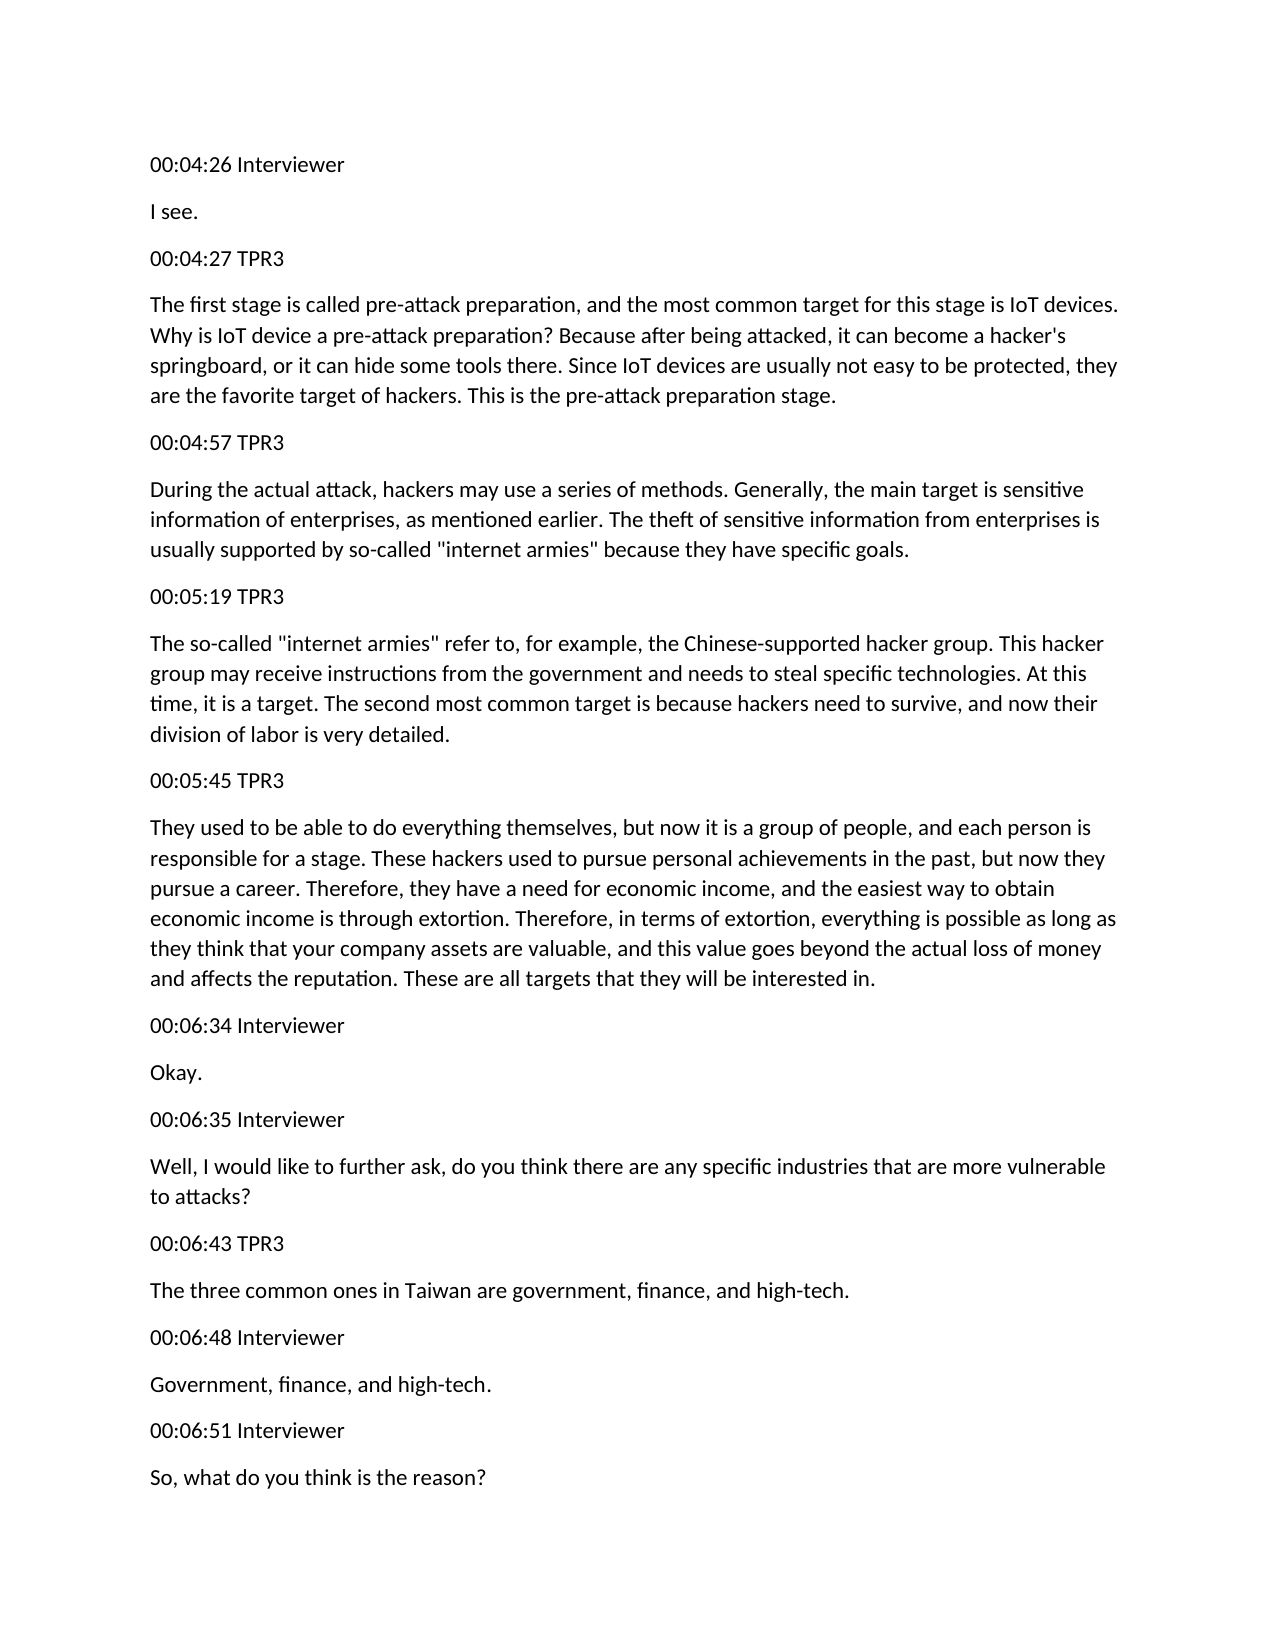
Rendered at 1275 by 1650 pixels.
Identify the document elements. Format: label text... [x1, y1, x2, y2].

text Government, finance, and high-tech. [150, 1370, 1125, 1398]
text During the actual attack, hackers may use a series of methods. Generally, the main target is sensitive information of enterprises, as mentioned earlier. The theft of sensitive information from enterprises is usually supported by so-called "internet armies" because they have specific goals. [150, 475, 1125, 563]
text I see. [150, 197, 1125, 225]
text The first stage is called pre-attack preparation, and the most common target for this stage is IoT devices. Why is IoT device a pre-attack preparation? Because after being attacked, it can become a hacker's springboard, or it can hide some tools there. Since IoT devices are usually not easy to be protected, they are the favorite target of hackers. This is the pre-attack preparation stage. [150, 291, 1125, 409]
text 00:06:51 Interviewer [150, 1417, 1125, 1445]
text 00:05:45 TPR3 [150, 767, 1125, 795]
text 00:05:19 TPR3 [150, 582, 1125, 610]
text The three common ones in Taiwan are government, finance, and high-tech. [150, 1276, 1125, 1304]
text 00:06:35 Interviewer [150, 1105, 1125, 1133]
text 00:06:48 Interviewer [150, 1323, 1125, 1351]
text They used to be able to do everything themselves, but now it is a group of people, and each person is responsible for a stage. These hackers used to pursue personal achievements in the past, but now they pursue a career. Therefore, they have a need for economic income, and the easiest way to obtain economic income is through extortion. Therefore, in terms of extortion, everything is possible as long as they think that your company assets are valuable, and this value goes beyond the actual loss of money and affects the reputation. These are all targets that they will be interested in. [150, 813, 1125, 993]
text 00:06:43 TPR3 [150, 1229, 1125, 1257]
text So, what do you think is the reason? [150, 1463, 1125, 1492]
text Well, I would like to further ask, do you think there are any specific industries that are more vulnerable to attacks? [150, 1152, 1125, 1210]
text 00:04:26 Interviewer [150, 150, 1125, 178]
text 00:04:27 TPR3 [150, 244, 1125, 272]
text The so-called "internet armies" refer to, for example, the Chinese-supported hacker group. This hacker group may receive instructions from the government and needs to steal specific technologies. At this time, it is a target. The second most common target is because hackers need to survive, and now their division of labor is very detailed. [150, 629, 1125, 748]
text 00:06:34 Interviewer [150, 1011, 1125, 1039]
text 00:04:57 TPR3 [150, 428, 1125, 456]
text Okay. [150, 1058, 1125, 1086]
